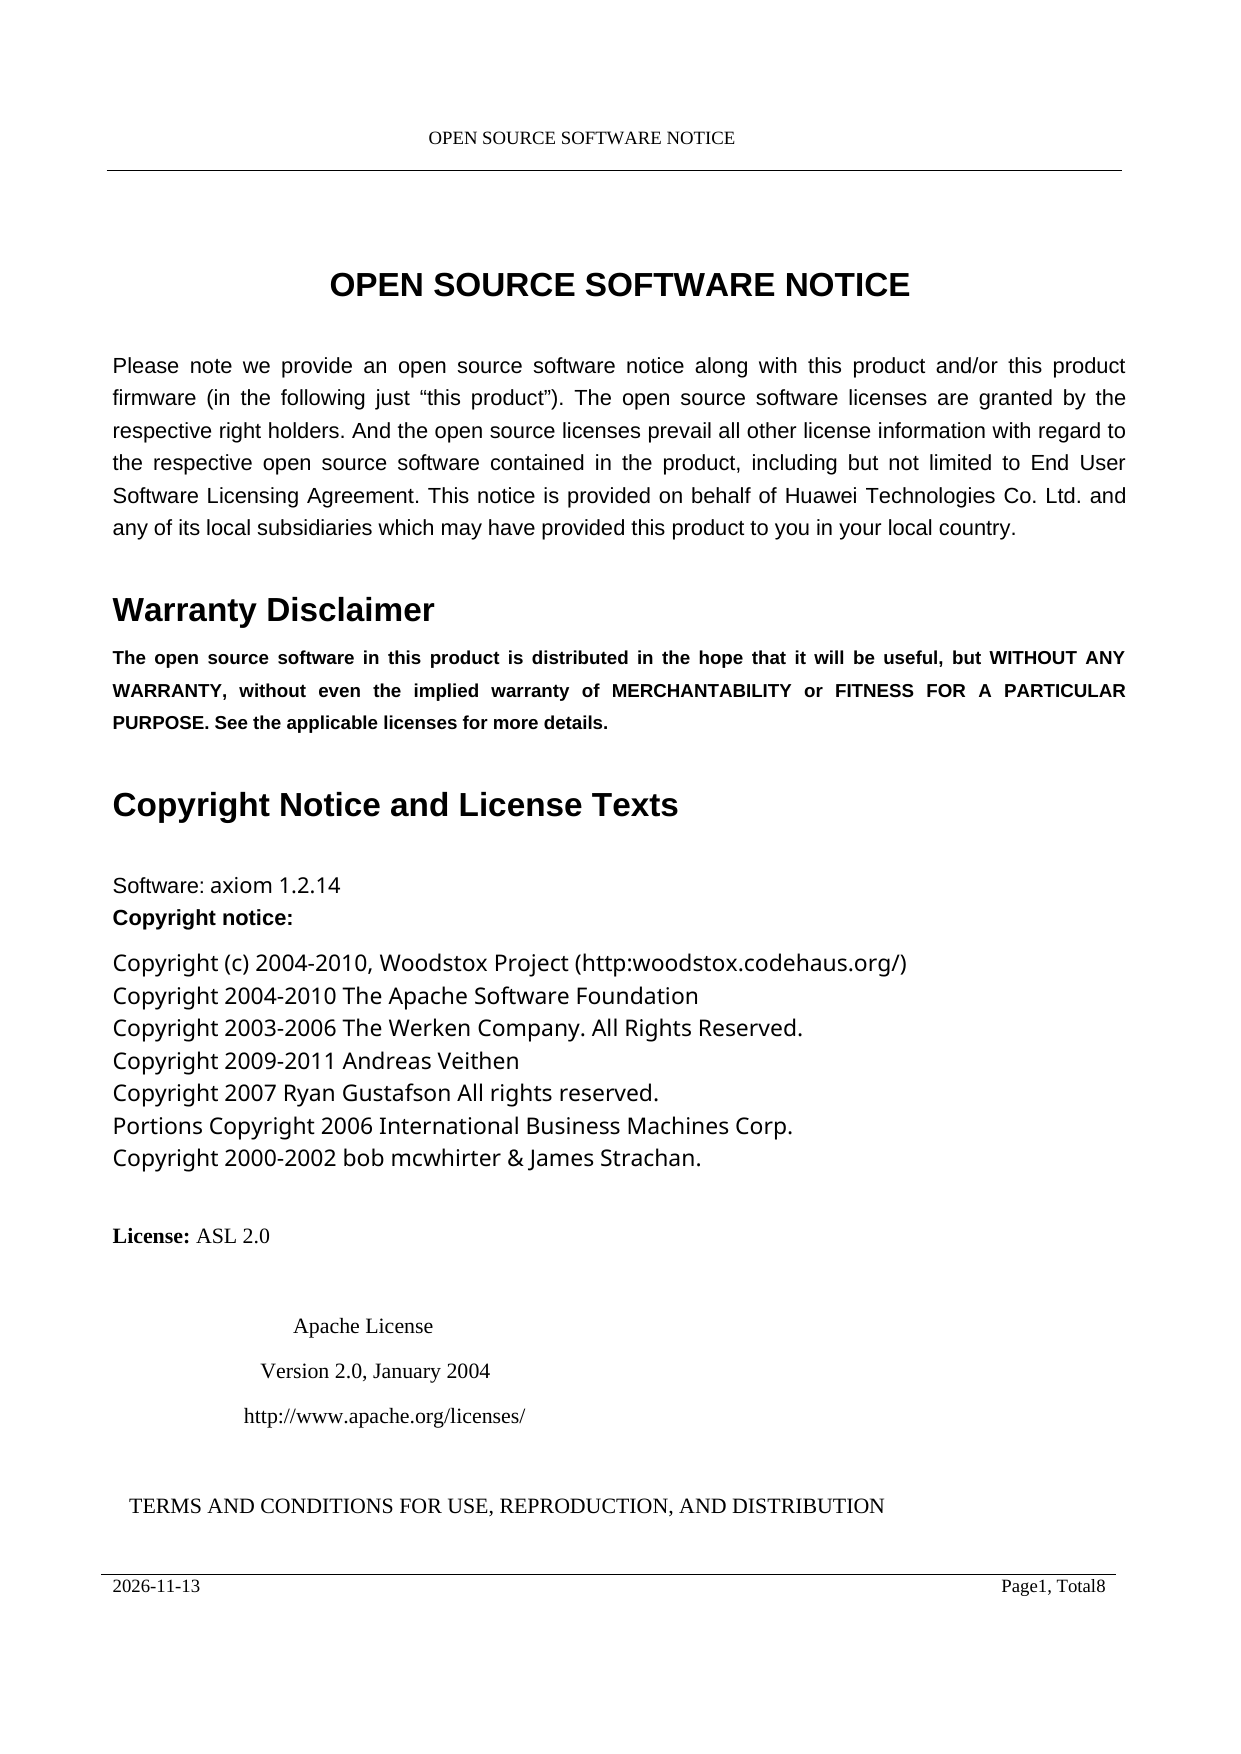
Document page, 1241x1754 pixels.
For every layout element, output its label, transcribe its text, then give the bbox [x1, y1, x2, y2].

text Copyright (c) 2004-2010, Woodstox Project (http:woodstox.codehaus.org/) [112, 947, 1128, 979]
text Warranty Disclaimer [112, 576, 1128, 641]
text Copyright 2007 Ryan Gustafson All rights reserved. [112, 1077, 1128, 1109]
text Portions Copyright 2006 International Business Machines Corp. [112, 1109, 1128, 1142]
text Version 2.0, January 2004 [112, 1354, 1128, 1387]
text Copyright notice: [112, 901, 1128, 934]
text Software: axiom 1.2.14 [112, 869, 1128, 901]
text OPEN SOURCE SOFTWARE NOTICE [112, 251, 1128, 316]
text Copyright 2003-2006 The Werken Company. All Rights Reserved. [112, 1012, 1128, 1044]
text Copyright 2009-2011 Andreas Veithen [112, 1044, 1128, 1077]
text License: ASL 2.0 [112, 1219, 1128, 1252]
text http://www.apache.org/licenses/ [112, 1399, 1128, 1432]
text The open source software in this product is distributed in the hope that it will be useful, but WITHOUT ANY WARRANTY, without even the implied warranty of MERCHANTABILITY or FITNESS FOR A PARTICULAR PURPOSE. See the applicable licenses for more details. [112, 641, 1128, 739]
text Copyright Notice and License Texts [112, 771, 1128, 836]
text Apache License [112, 1309, 1128, 1342]
text Copyright 2000-2002 bob mcwhirter & James Strachan. [112, 1142, 1128, 1174]
text Please note we provide an open source software notice along with this product and/or this product firmware (in the following just “this product”). The open source software licenses are granted by the respective right holders. And the open source licenses prevail all other license information with regard to the respective open source software contained in the product, including but not limited to End User Software Licensing Agreement. This notice is provided on behalf of Huawei Technologies Co. Ltd. and any of its local subsidiaries which may have provided this product to you in your local country. [112, 349, 1128, 544]
text TERMS AND CONDITIONS FOR USE, REPRODUCTION, AND DISTRIBUTION [112, 1490, 1128, 1522]
text Copyright 2004-2010 The Apache Software Foundation [112, 979, 1128, 1012]
